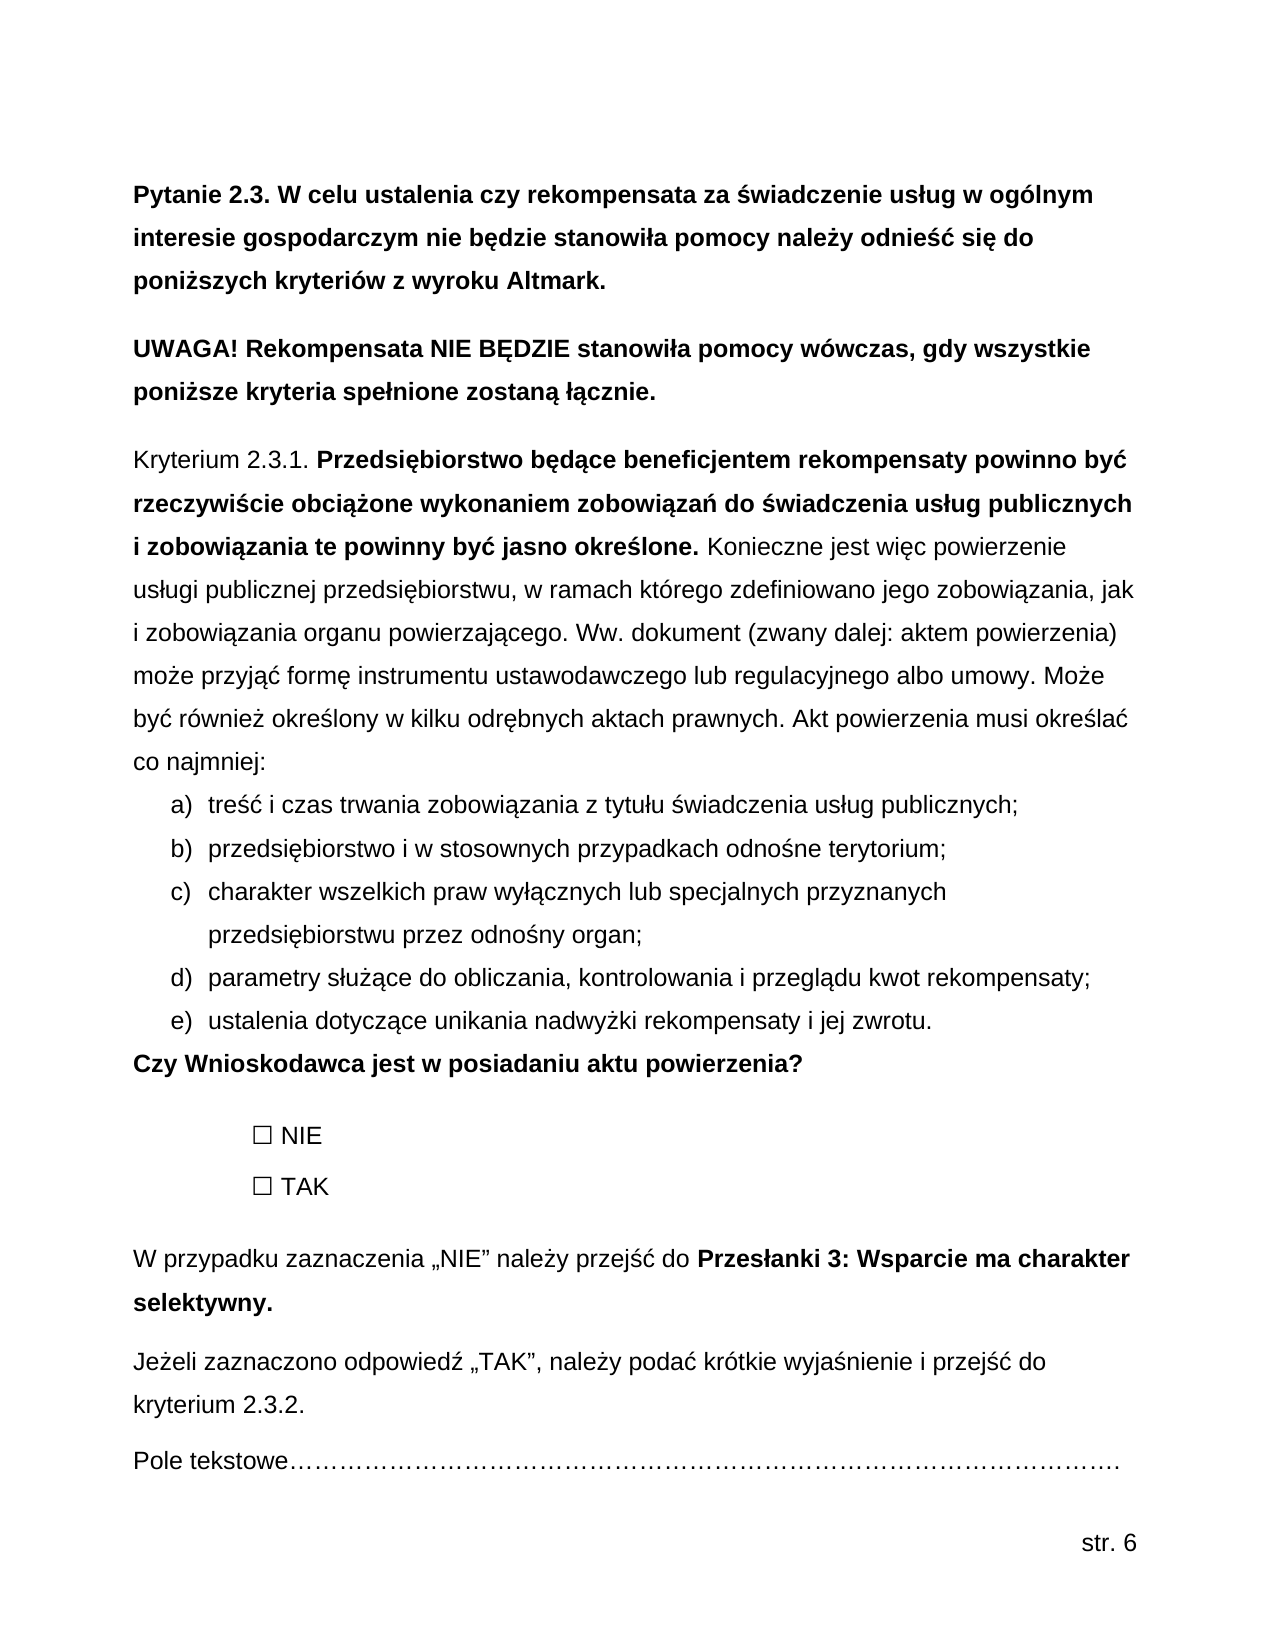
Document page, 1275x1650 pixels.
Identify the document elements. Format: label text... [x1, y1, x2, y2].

text Czy Wnioskodawca jest w posiadaniu aktu powierzenia? [133, 1049, 1137, 1078]
text Jeżeli zaznaczono odpowiedź „TAK”, należy podać krótkie wyjaśnienie i przejść do kryterium 2.3.2. [133, 1347, 1137, 1419]
text TAK [251, 1168, 1137, 1202]
text NIE [251, 1117, 1137, 1151]
text Kryterium 2.3.1. Przedsiębiorstwo będące beneficjentem rekompensaty powinno być rzeczywiście obciążone wykonaniem zobowiązań do świadczenia usług publicznych i zobowiązania te powinny być jasno określone. Konieczne jest więc powierzenie usługi publicznej przedsiębiorstwu, w ramach którego zdefiniowano jego zobowiązania, jak i zobowiązania organu powierzającego. Ww. dokument (zwany dalej: aktem powierzenia) może przyjąć formę instrumentu ustawodawczego lub regulacyjnego albo umowy. Może być również określony w kilku odrębnych aktach prawnych. Akt powierzenia musi określać co najmniej: [133, 446, 1137, 776]
list ustalenia dotyczące unikania nadwyżki rekompensaty i jej zwrotu. [170, 1006, 1137, 1035]
text UWAGA! Rekompensata NIE BĘDZIE stanowiła pomocy wówczas, gdy wszystkie poniższe kryteria spełnione zostaną łącznie. [133, 334, 1137, 406]
text Pole tekstowe………………………………………………………………………………………. [133, 1446, 1137, 1475]
list parametry służące do obliczania, kontrolowania i przeglądu kwot rekompensaty; [170, 963, 1137, 992]
text Pytanie 2.3. W celu ustalenia czy rekompensata za świadczenie usług w ogólnym interesie gospodarczym nie będzie stanowiła pomocy należy odnieść się do poniższych kryteriów z wyroku Altmark. [133, 180, 1137, 295]
list treść i czas trwania zobowiązania z tytułu świadczenia usług publicznych; [170, 791, 1137, 819]
list przedsiębiorstwo i w stosownych przypadkach odnośne terytorium; [170, 834, 1137, 862]
list charakter wszelkich praw wyłącznych lub specjalnych przyznanych przedsiębiorstwu przez odnośny organ; [170, 877, 1137, 949]
text W przypadku zaznaczenia „NIE” należy przejść do Przesłanki 3: Wsparcie ma charakter selektywny. [133, 1244, 1137, 1316]
